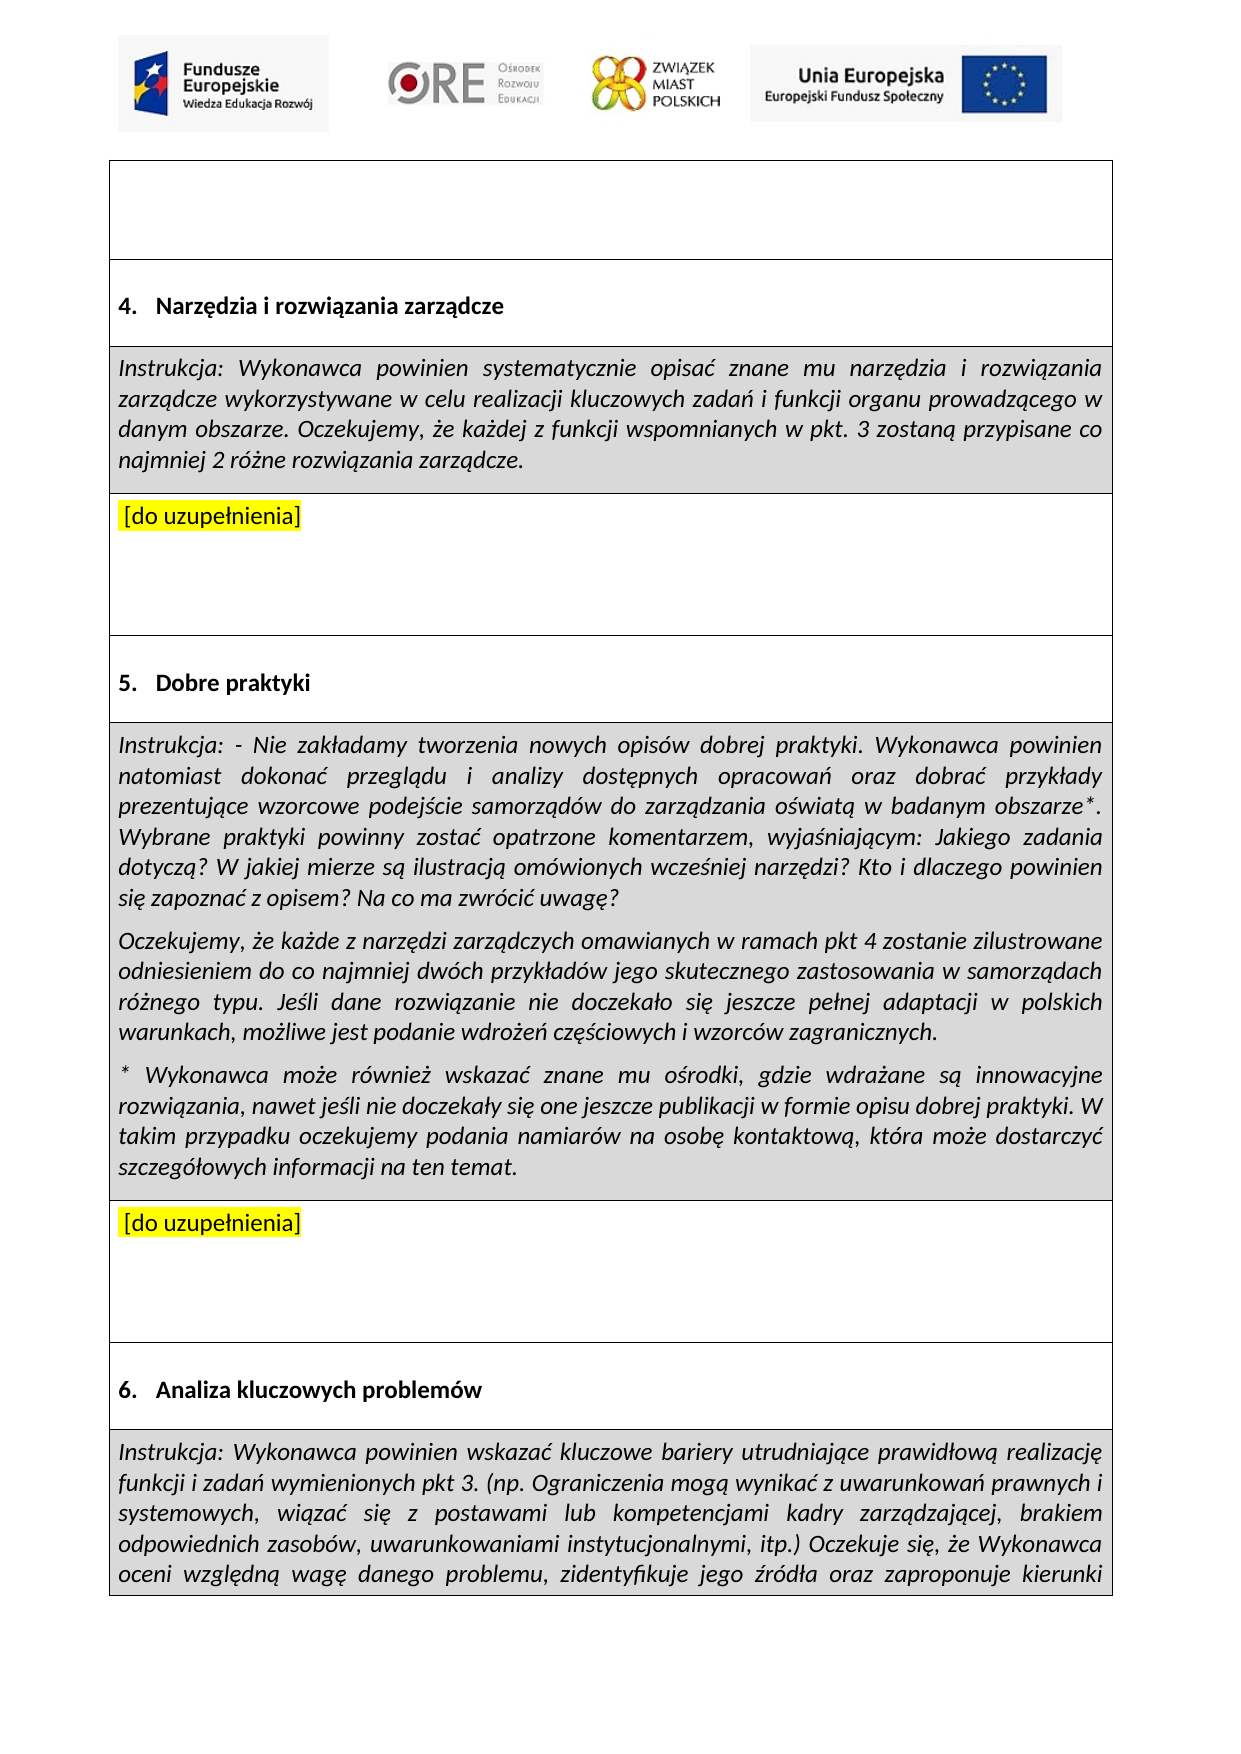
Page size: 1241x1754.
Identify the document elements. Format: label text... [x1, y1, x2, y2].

table_cell Instrukcja: Wykonawca powinien systematycznie opisać znane mu narzędzia i rozwiązania zarządcze wykorzystywane w celu realizacji kluczowych zadań i funkcji organu prowadzącego w danym obszarze. Oczekujemy, że każdej z funkcji wspomnianych w pkt. 3 zostaną przypisane co najmniej 2 różne rozwiązania zarządcze. [110, 347, 1112, 493]
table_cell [110, 1430, 1112, 1595]
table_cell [110, 161, 1112, 258]
table_cell [do uzupełnienia] [110, 1201, 1112, 1342]
table_cell Analiza kluczowych problemów [110, 1343, 1112, 1429]
table_cell Dobre praktyki [110, 636, 1112, 722]
table_cell Instrukcja: - Nie zakładamy tworzenia nowych opisów dobrej praktyki. Wykonawca powinien natomiast dokonać przeglądu i analizy dostępnych opracowań oraz dobrać przykłady prezentujące wzorcowe podejście samorządów do zarządzania oświatą w badanym obszarze*. Wybrane praktyki powinny zostać opatrzone komentarzem, wyjaśniającym: Jakiego zadania dotyczą? W jakiej mierze są ilustracją omówionych wcześniej narzędzi? Kto i dlaczego powinien się zapoznać z opisem? Na co ma zwrócić uwagę? Oczekujemy, że każde z narzędzi zarządczych omawianych w ramach pkt 4 zostanie zilustrowane odniesieniem do co najmniej dwóch przykładów jego skutecznego zastosowania w samorządach różnego typu. Jeśli dane rozwiązanie nie doczekało się jeszcze pełnej adaptacji w polskich warunkach, możliwe jest podanie wdrożeń częściowych i wzorców zagranicznych. * Wykonawca może również wskazać znane mu ośrodki, gdzie wdrażane są innowacyjne rozwiązania, nawet jeśli nie doczekały się one jeszcze publikacji w formie opisu dobrej praktyki. W takim przypadku oczekujemy podania namiarów na osobę kontaktową, która może dostarczyć szczegółowych informacji na ten temat. [110, 723, 1112, 1200]
table_cell Narzędzia i rozwiązania zarządcze [110, 260, 1112, 346]
table_cell [do uzupełnienia] [110, 494, 1112, 635]
picture [118, 35, 1064, 132]
